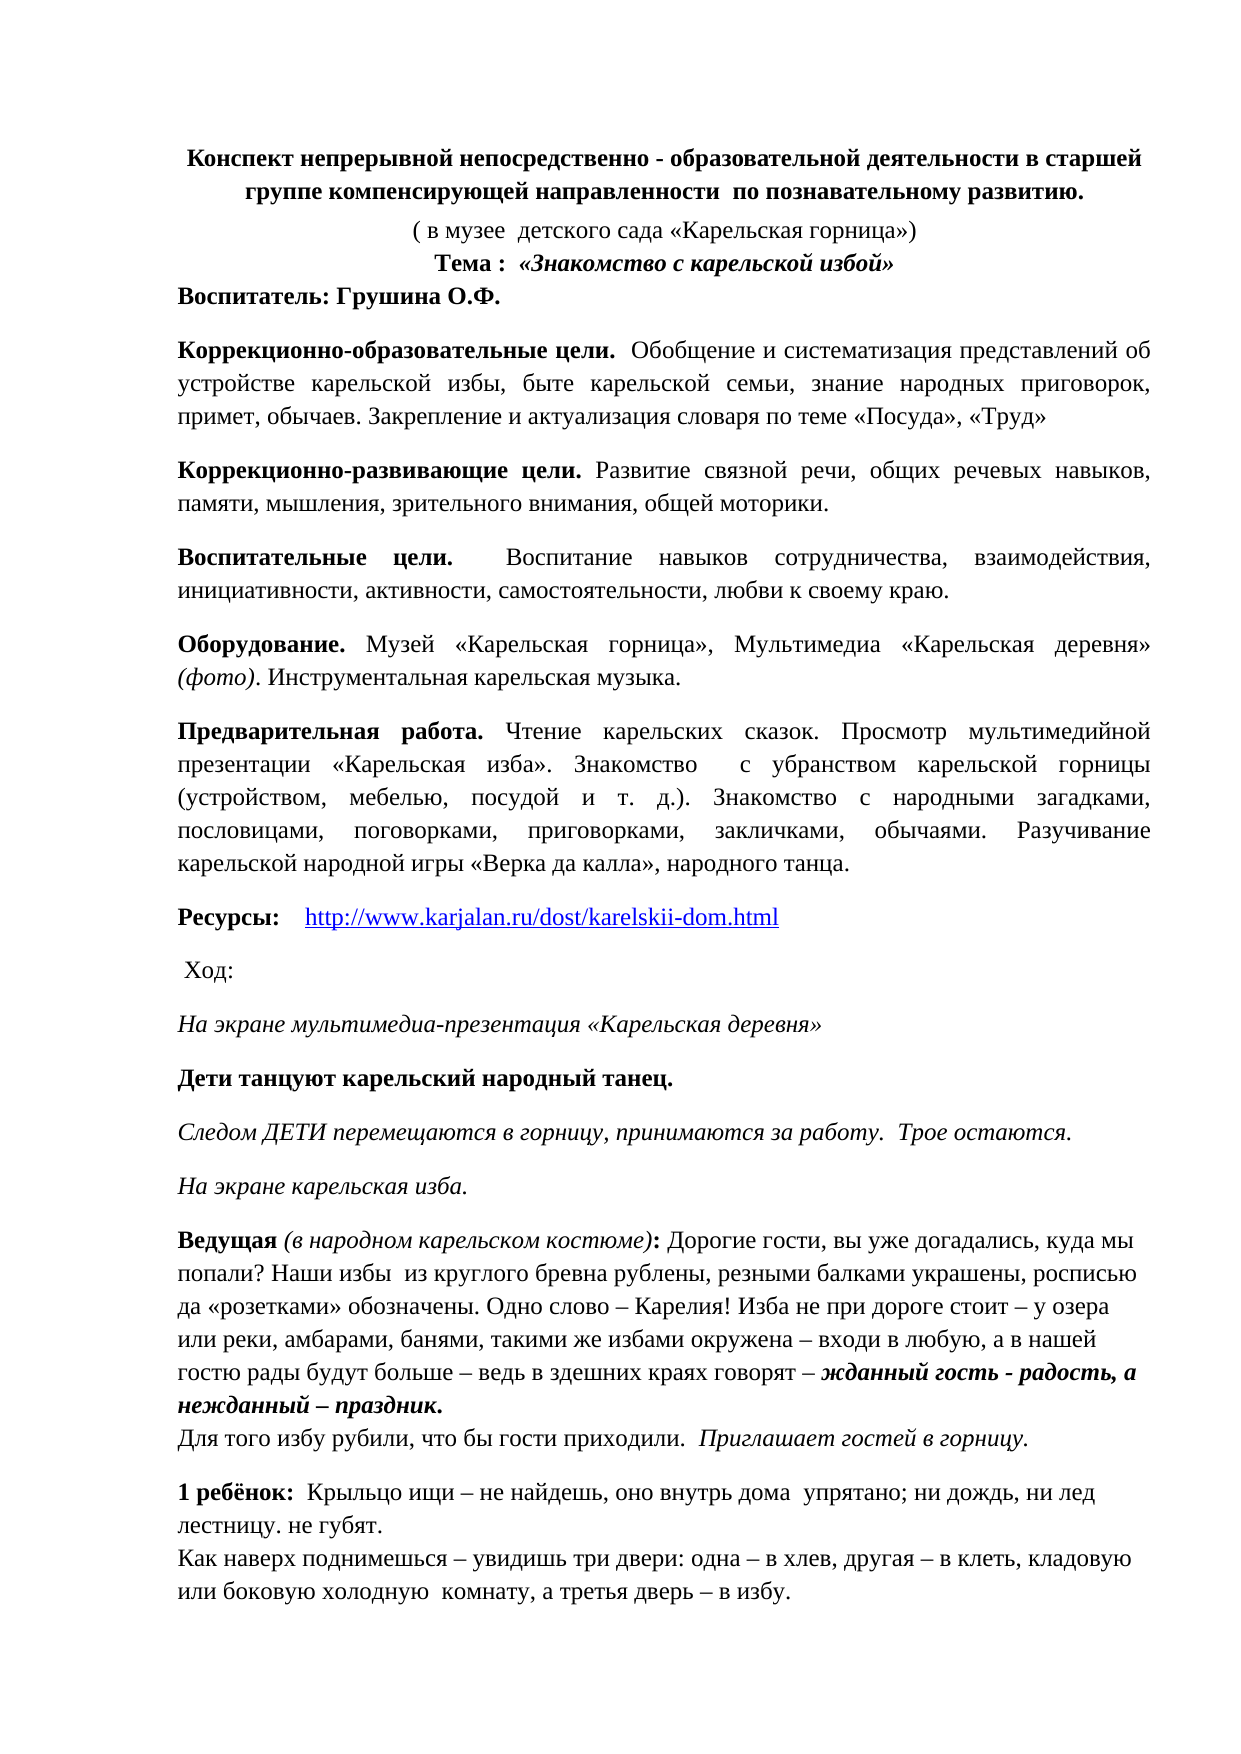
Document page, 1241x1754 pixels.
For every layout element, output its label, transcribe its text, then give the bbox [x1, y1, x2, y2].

text Воспитательные цели. Воспитание навыков сотрудничества, взаимодействия, инициативности, активности, самостоятельности, любви к своему краю. [177, 542, 1152, 604]
text Ход: [177, 956, 1152, 984]
text Воспитатель: Грушина О.Ф. [177, 281, 1152, 310]
title Конспект непрерывной непосредственно - образовательной деятельности в старшей группе компенсирующей направленности по познавательному развитию. [177, 143, 1152, 205]
text ( в музее детского сада «Карельская горница») [177, 215, 1152, 244]
text Коррекционно-образовательные цели. Обобщение и систематизация представлений об устройстве карельской избы, быте карельской семьи, знание народных приговорок, примет, обычаев. Закрепление и актуализация словаря по теме «Посуда», «Труд» [177, 335, 1152, 430]
text Следом ДЕТИ перемещаются в горницу, принимаются за работу. Трое остаются. [177, 1117, 1152, 1146]
text Коррекционно-развивающие цели. Развитие связной речи, общих речевых навыков, памяти, мышления, зрительного внимания, общей моторики. [177, 455, 1152, 517]
text Дети танцуют карельский народный танец. [177, 1063, 1152, 1092]
text Ведущая (в народном карельском костюме): Дорогие гости, вы уже догадались, куда мы попали? Наши избы из круглого бревна рублены, резными балками украшены, росписью да «розетками» обозначены. Одно слово – Карелия! Изба не при дороге стоит – у озера или реки, амбарами, банями, такими же избами окружена – входи в любую, а в нашей гостю рады будут больше – ведь в здешних краях говорят – жданный гость - радость, а нежданный – праздник. Для того избу рубили, что бы гости приходили. Приглашает гостей в горницу. [177, 1225, 1152, 1452]
text Оборудование. Музей «Карельская горница», Мультимедиа «Карельская деревня» (фото). Инструментальная карельская музыка. [177, 629, 1152, 691]
text На экране карельская изба. [177, 1171, 1152, 1200]
text 1 ребёнок: Крыльцо ищи – не найдешь, оно внутрь дома упрятано; ни дождь, ни лед лестницу. не губят. Как наверх поднимешься – увидишь три двери: одна – в хлев, другая – в клеть, кладовую или боковую холодную комнату, а третья дверь – в избу. [177, 1477, 1152, 1605]
text Тема : «Знакомство с карельской избой» [177, 248, 1152, 277]
text Предварительная работа. Чтение карельских сказок. Просмотр мультимедийной презентации «Карельская изба». Знакомство с убранством карельской горницы (устройством, мебелью, посудой и т. д.). Знакомство с народными загадками, пословицами, поговорками, приговорками, закличками, обычаями. Разучивание карельской народной игры «Верка да калла», народного танца. [177, 716, 1152, 877]
text На экране мультимедиа-презентация «Карельская деревня» [177, 1009, 1152, 1038]
text Ресурсы: http://www.karjalan.ru/dost/karelskii-dom.html [177, 902, 1152, 931]
